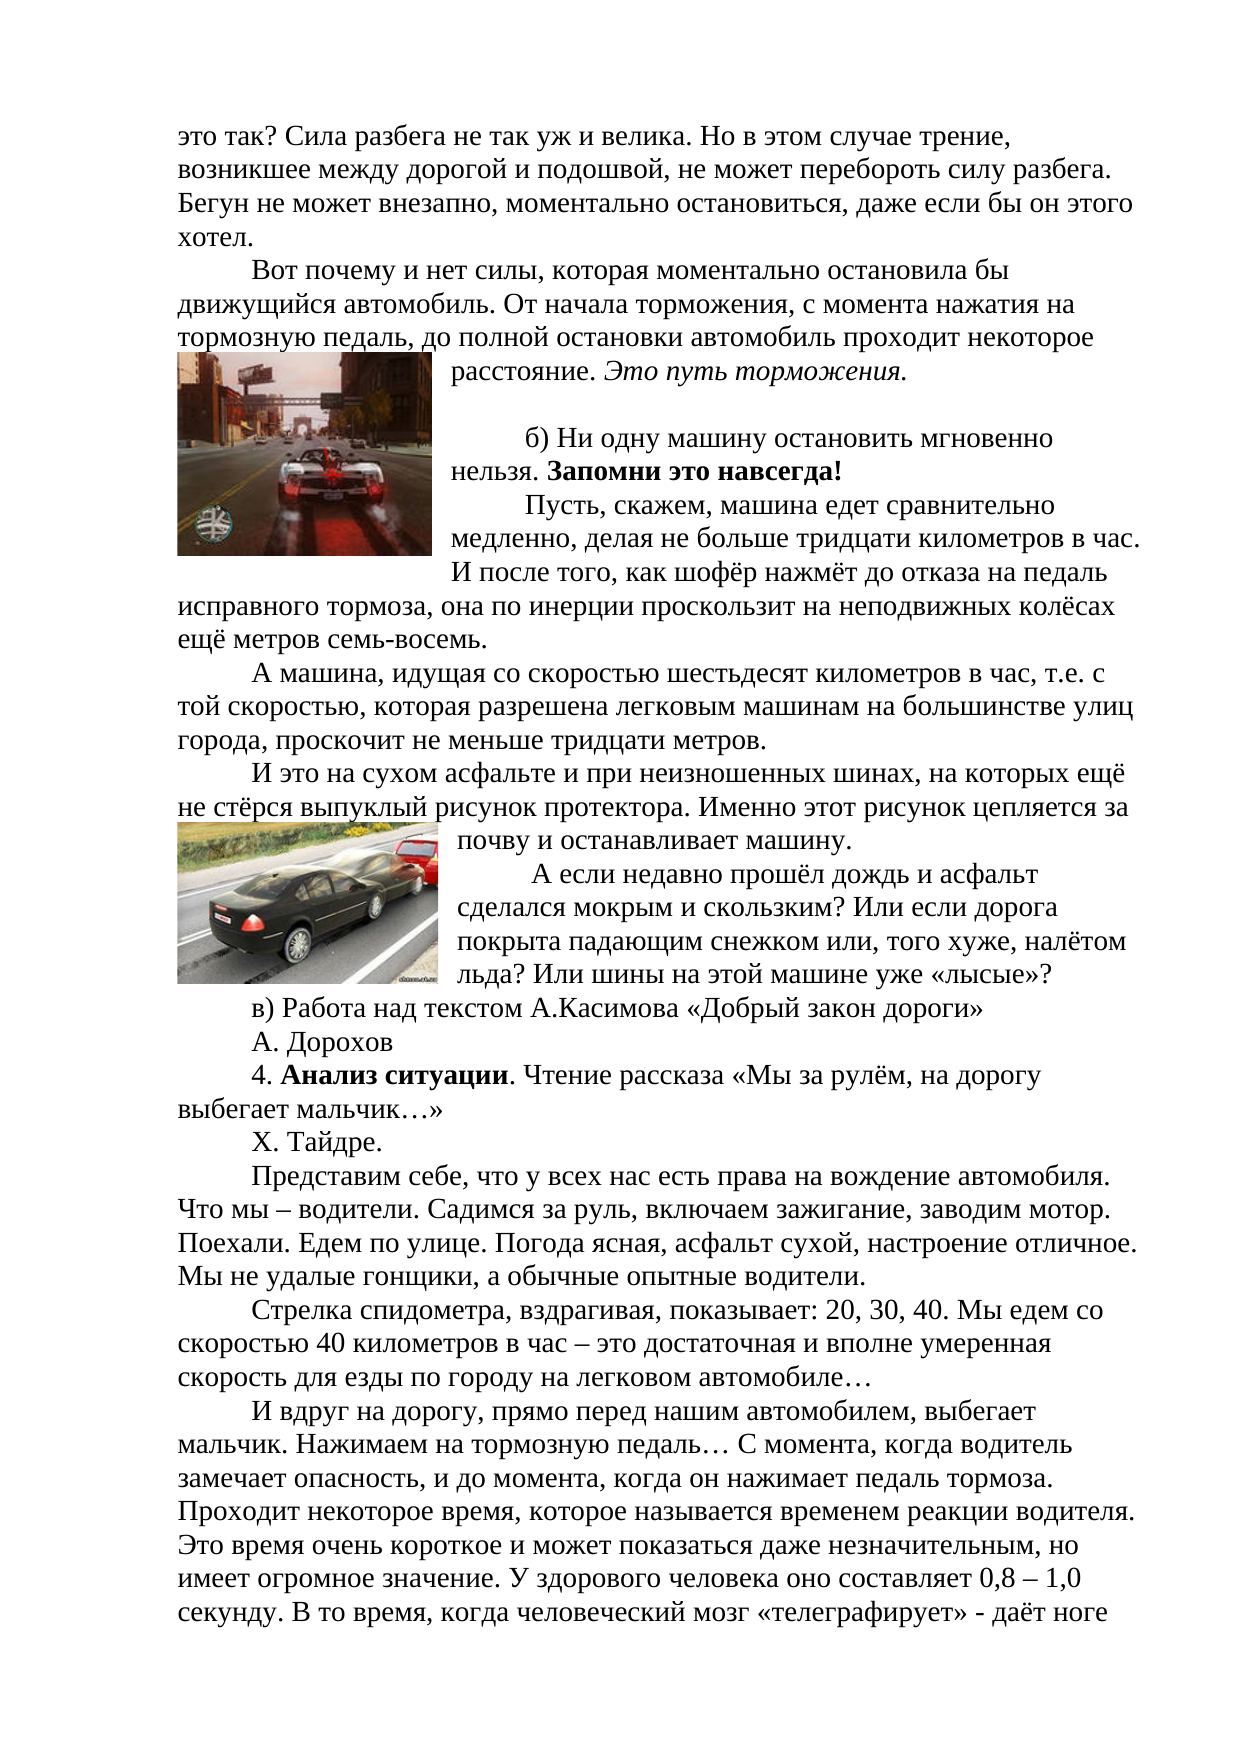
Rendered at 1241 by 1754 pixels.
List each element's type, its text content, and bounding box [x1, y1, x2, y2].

text И это на сухом асфальте и при неизношенных шинах, на которых ещё не стёрся выпуклый рисунок протектора. Именно этот рисунок цепляется за почву и останавливает машину. [177, 755, 1152, 856]
text 4. Анализ ситуации. Чтение рассказа «Мы за рулём, на дорогу выбегает мальчик…» [177, 1057, 1152, 1124]
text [177, 1393, 1152, 1627]
picture [177, 822, 439, 984]
picture [177, 352, 432, 556]
text А машина, идущая со скоростью шестьдесят километров в час, т.е. с той скоростью, которая разрешена легковым машинам на большинстве улиц города, проскочит не меньше тридцати метров. [177, 655, 1152, 755]
text Представим себе, что у всех нас есть права на вождение автомобиля. Что мы – водители. Садимся за руль, включаем зажигание, заводим мотор. Поехали. Едем по улице. Погода ясная, асфальт сухой, настроение отличное. Мы не удалые гонщики, а обычные опытные водители. [177, 1158, 1152, 1292]
text Стрелка спидометра, вздрагивая, показывает: 20, 30, 40. Мы едем со скоростью 40 километров в час – это достаточная и вполне умеренная скорость для езды по городу на легковом автомобиле… [177, 1292, 1152, 1393]
text б) Ни одну машину остановить мгновенно нельзя. Запомни это навсегда! [432, 420, 1152, 487]
text А. Дорохов [177, 1024, 1152, 1057]
text Х. Тайдре. [177, 1124, 1152, 1158]
text Пусть, скажем, машина едет сравнительно медленно, делая не больше тридцати километров в час. И после того, как шофёр нажмёт до отказа на педаль исправного тормоза, она по инерции проскользит на неподвижных колёсах ещё метров семь-восемь. [177, 487, 1152, 655]
text Вот почему и нет силы, которая моментально остановила бы движущийся автомобиль. От начала торможения, с момента нажатия на тормозную педаль, до полной остановки автомобиль проходит некоторое расстояние. Это путь торможения. [177, 252, 1152, 386]
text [177, 118, 1152, 252]
text А если недавно прошёл дождь и асфальт сделался мокрым и скользким? Или если дорога покрыта падающим снежком или, того хуже, налётом льда? Или шины на этой машине уже «лысые»? [177, 856, 1152, 990]
text в) Работа над текстом А.Касимова «Добрый закон дороги» [177, 990, 1152, 1024]
